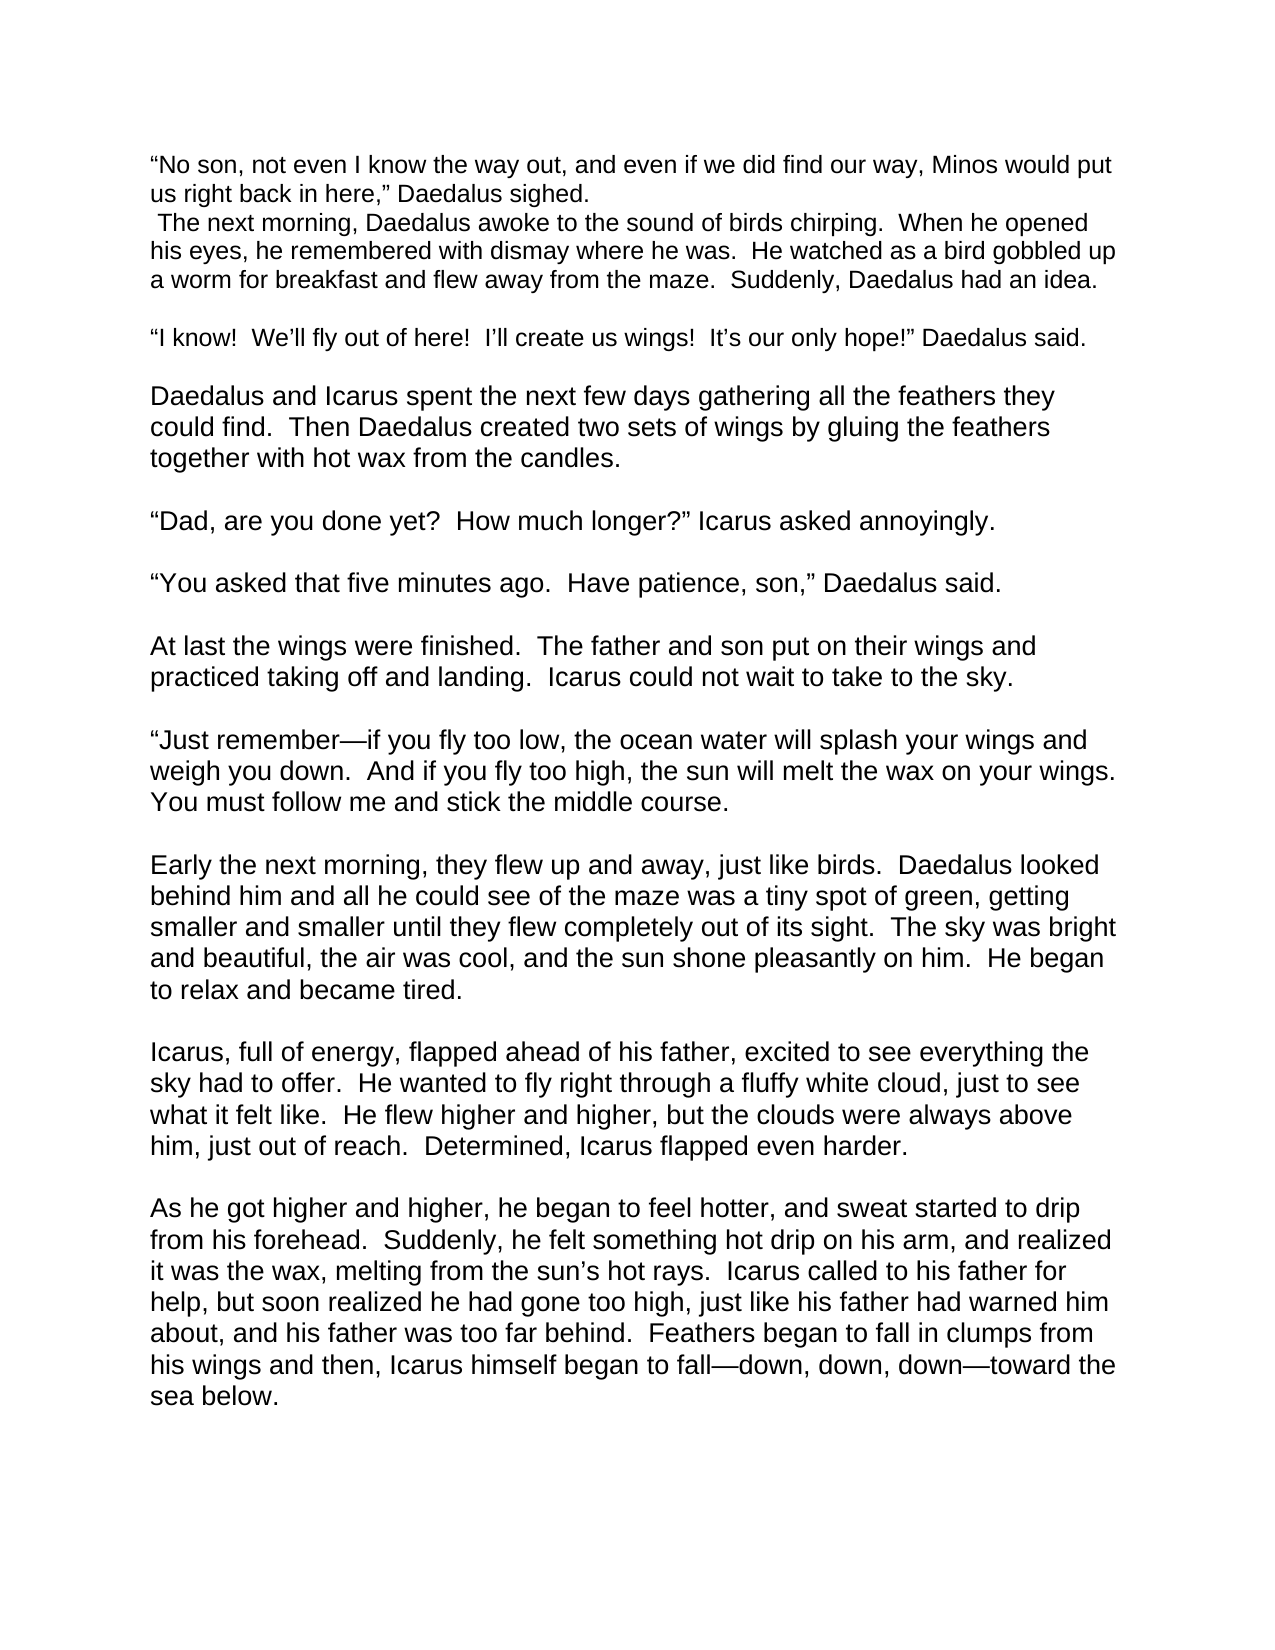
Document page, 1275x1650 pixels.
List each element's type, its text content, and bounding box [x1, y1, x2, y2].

text Early the next morning, they flew up and away, just like birds. Daedalus looked behind him and all he could see of the maze was a tiny spot of green, getting smaller and smaller until they flew completely out of its sight. The sky was bright and beautiful, the air was cool, and the sun shone pleasantly on him. He began to relax and became tired. [150, 849, 1125, 1005]
text “You asked that five minutes ago. Have patience, son,” Daedalus said. [150, 567, 1125, 599]
text Daedalus and Icarus spent the next few days gathering all the feathers they could find. Then Daedalus created two sets of wings by gluing the feathers together with hot wax from the candles. [150, 380, 1125, 474]
text The next morning, Daedalus awoke to the sound of birds chirping. When he opened his eyes, he remembered with dismay where he was. He watched as a bird gobbled up a worm for breakfast and flew away from the maze. Suddenly, Daedalus had an idea. [150, 207, 1125, 294]
text “I know! We’ll fly out of here! I’ll create us wings! It’s our only hope!” Daedalus said. [150, 322, 1125, 351]
text “Dad, are you done yet? How much longer?” Icarus asked annoyingly. [150, 505, 1125, 536]
text At last the wings were finished. The father and son put on their wings and practiced taking off and landing. Icarus could not wait to take to the sky. [150, 630, 1125, 692]
text “No son, not even I know the way out, and even if we did find our way, Minos would put us right back in here,” Daedalus sighed. [150, 150, 1125, 207]
text “Just remember—if you fly too low, the ocean water will splash your wings and weigh you down. And if you fly too high, the sun will melt the wax on your wings. You must follow me and stick the middle course. [150, 724, 1125, 817]
text As he got higher and higher, he began to feel hotter, and sweat started to drip from his forehead. Suddenly, he felt something hot drip on his arm, and realized it was the wax, melting from the sun’s hot rays. Icarus called to his father for help, but soon realized he had gone too high, just like his father had warned him about, and his father was too far behind. Feathers began to fall in clumps from his wings and then, Icarus himself began to fall—down, down, down—toward the sea below. [150, 1192, 1125, 1411]
text Icarus, full of energy, flapped ahead of his father, excited to see everything the sky had to offer. He wanted to fly right through a fluffy white cloud, just to see what it felt like. He flew higher and higher, but the clouds were always above him, just out of reach. Determined, Icarus flapped even harder. [150, 1036, 1125, 1161]
